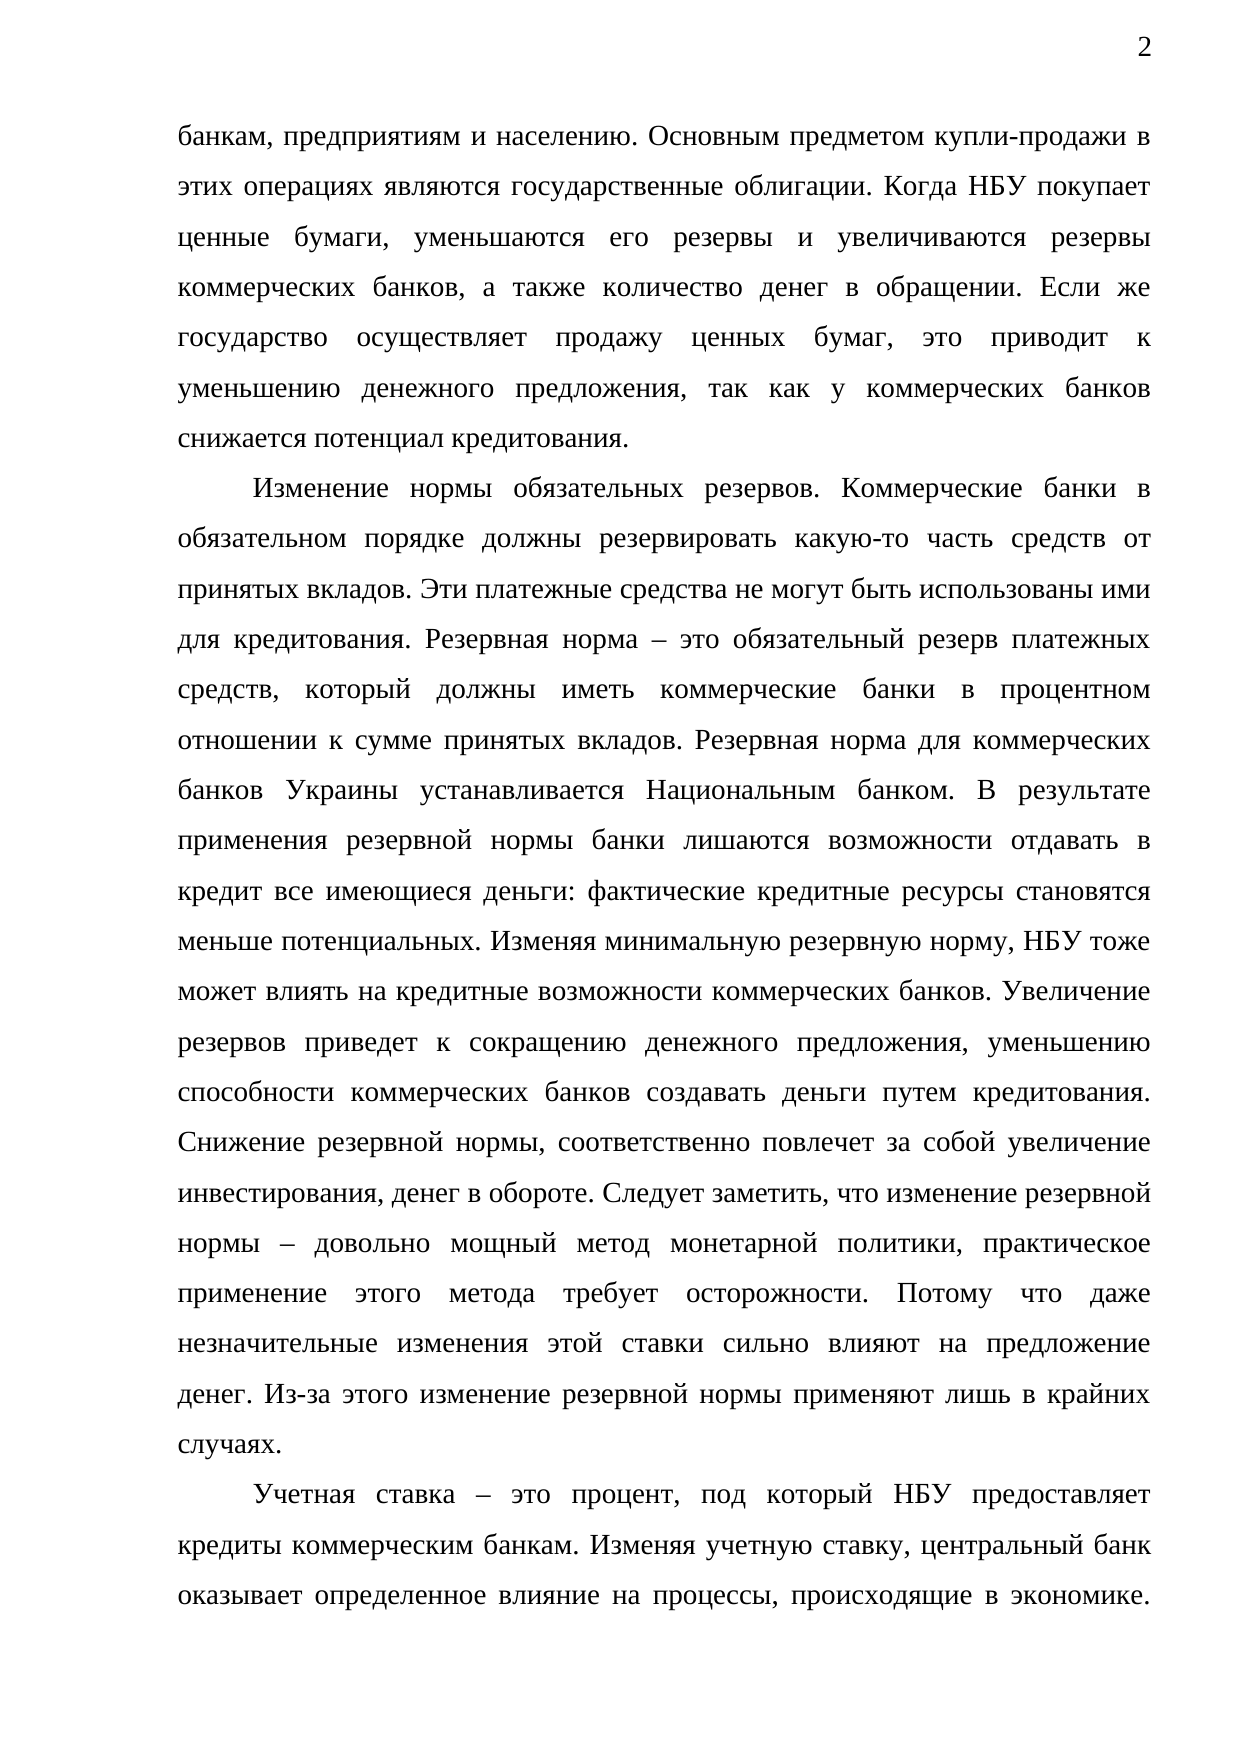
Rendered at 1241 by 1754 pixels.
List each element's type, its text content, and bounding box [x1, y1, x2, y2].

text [177, 1477, 1152, 1611]
text Изменение нормы обязательных резервов. Коммерческие банки в обязательном порядке должны резервировать какую-то часть средств от принятых вкладов. Эти платежные средства не могут быть использованы ими для кредитования. Резервная норма – это обязательный резерв платежных средств, который должны иметь коммерческие банки в процентном отношении к сумме принятых вкладов. Резервная норма для коммерческих банков Украины устанавливается Национальным банком. В результате применения резервной нормы банки лишаются возможности отдавать в кредит все имеющиеся деньги: фактические кредитные ресурсы становятся меньше потенциальных. Изменяя минимальную резервную норму, НБУ тоже может влиять на кредитные возможности коммерческих банков. Увеличение резервов приведет к сокращению денежного предложения, уменьшению способности коммерческих банков создавать деньги путем кредитования. Снижение резервной нормы, соответственно повлечет за собой увеличение инвестирования, денег в обороте. Следует заметить, что изменение резервной нормы – довольно мощный метод монетарной политики, практическое применение этого метода требует осторожности. Потому что даже незначительные изменения этой ставки сильно влияют на предложение денег. Из-за этого изменение резервной нормы применяют лишь в крайних случаях. [177, 470, 1152, 1460]
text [177, 118, 1152, 453]
